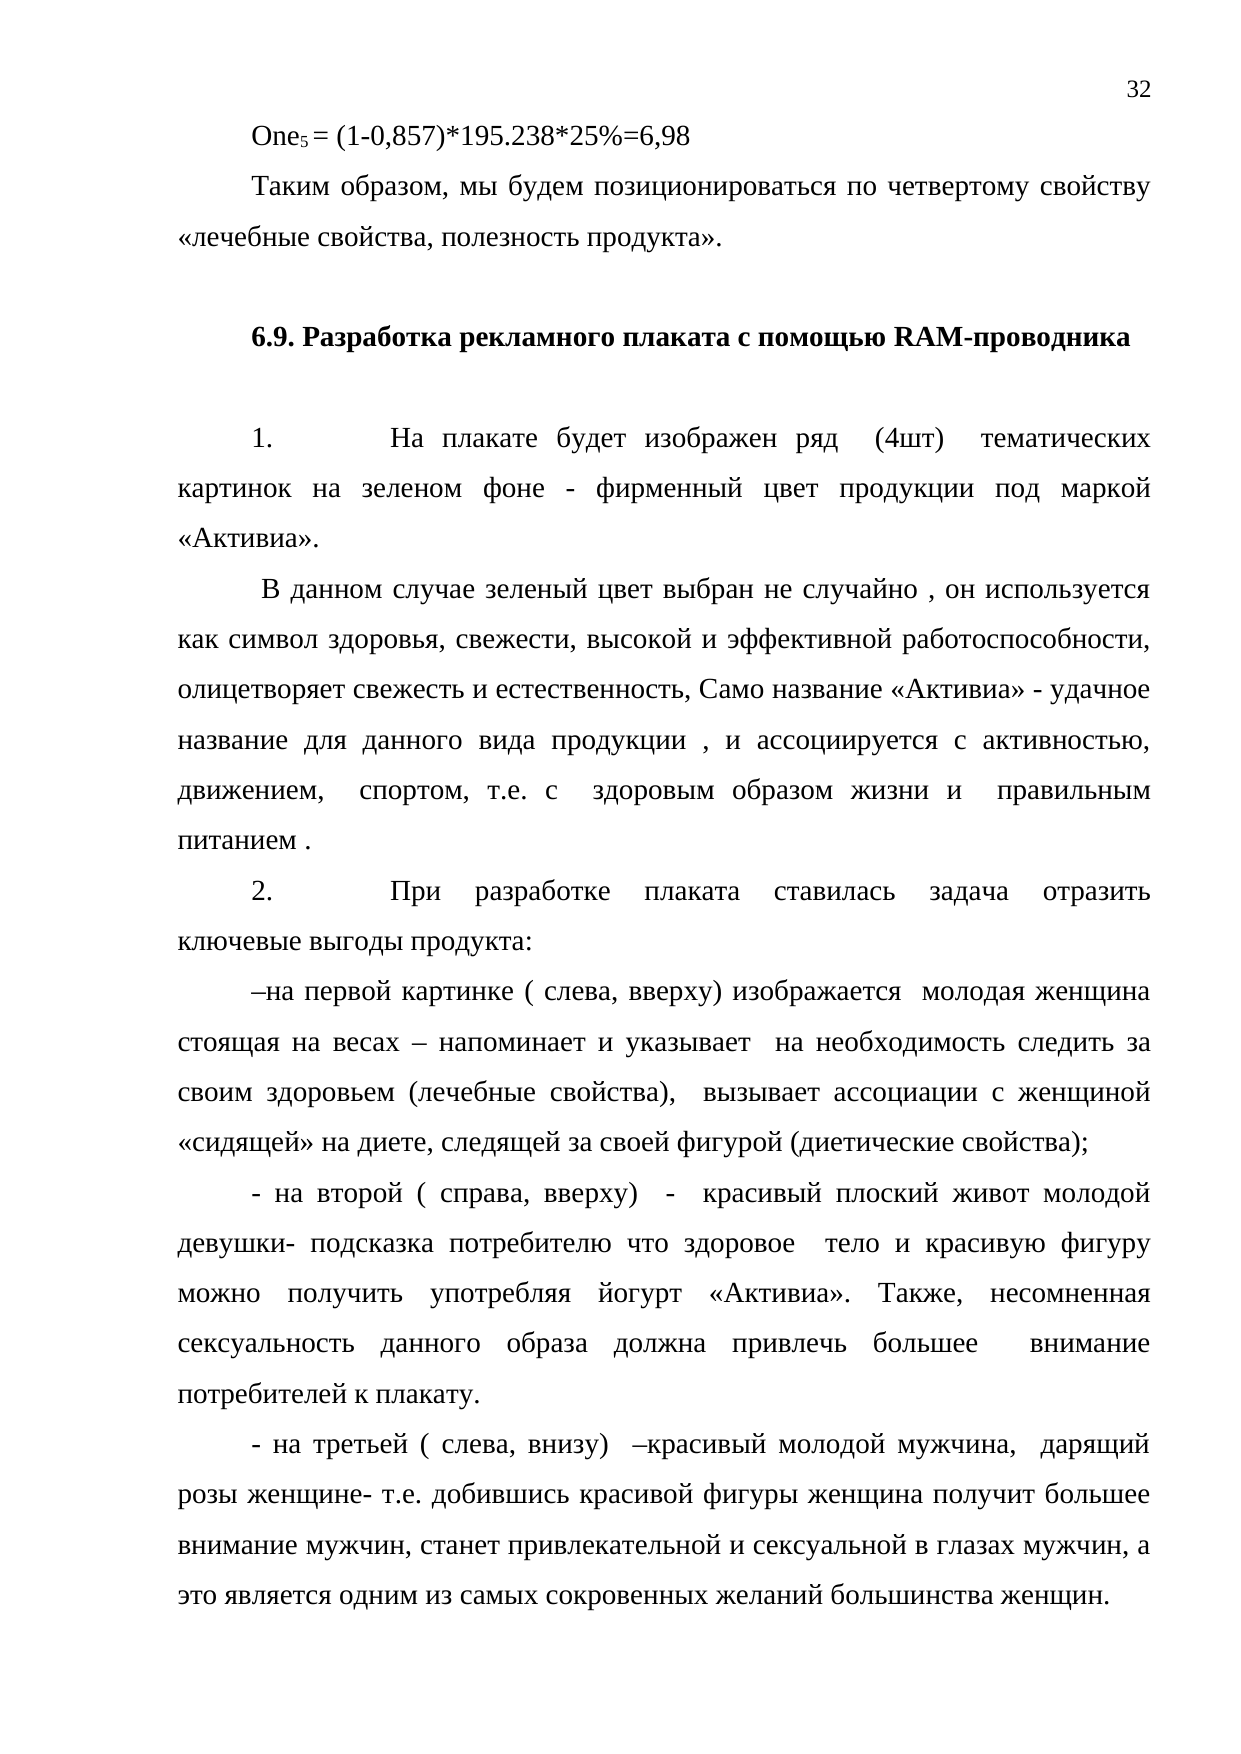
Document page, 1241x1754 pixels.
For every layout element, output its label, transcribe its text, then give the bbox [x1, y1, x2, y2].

text One5 = (1-0,857)*195.238*25%=6,98 [177, 118, 1152, 152]
list При разработке плаката ставилась задача отразить ключевые выгоды продукта: [177, 873, 1152, 957]
text - на третьей ( слева, внизу) –красивый молодой мужчина, дарящий розы женщине- т.е. добившись красивой фигуры женщина получит большее внимание мужчин, станет привлекательной и сексуальной в глазах мужчин, а это является одним из самых сокровенных желаний большинства женщин. [177, 1426, 1152, 1611]
text –на первой картинке ( слева, вверху) изображается молодая женщина стоящая на весах – напоминает и указывает на необходимость следить за своим здоровьем (лечебные свойства), вызывает ассоциации с женщиной «сидящей» на диете, следящей за своей фигурой (диетические свойства); [177, 973, 1152, 1158]
text Таким образом, мы будем позиционироваться по четвертому свойству «лечебные свойства, полезность продукта». [177, 168, 1152, 252]
text В данном случае зеленый цвет выбран не случайно , он используется как символ здоровья, свежести, высокой и эффективной работоспособности, олицетворяет свежесть и естественность, Само название «Активиа» - удачное название для данного вида продукции , и ассоциируется с активностью, движением, спортом, т.е. с здоровым образом жизни и правильным питанием . [177, 571, 1152, 856]
text 6.9. Разработка рекламного плаката с помощью RAM-проводника [177, 319, 1152, 353]
list На плакате будет изображен ряд (4шт) тематических картинок на зеленом фоне - фирменный цвет продукции под маркой «Активиа». [177, 420, 1152, 554]
text - на второй ( справа, вверху) - красивый плоский живот молодой девушки- подсказка потребителю что здоровое тело и красивую фигуру можно получить употребляя йогурт «Активиа». Также, несомненная сексуальность данного образа должна привлечь большее внимание потребителей к плакату. [177, 1175, 1152, 1409]
